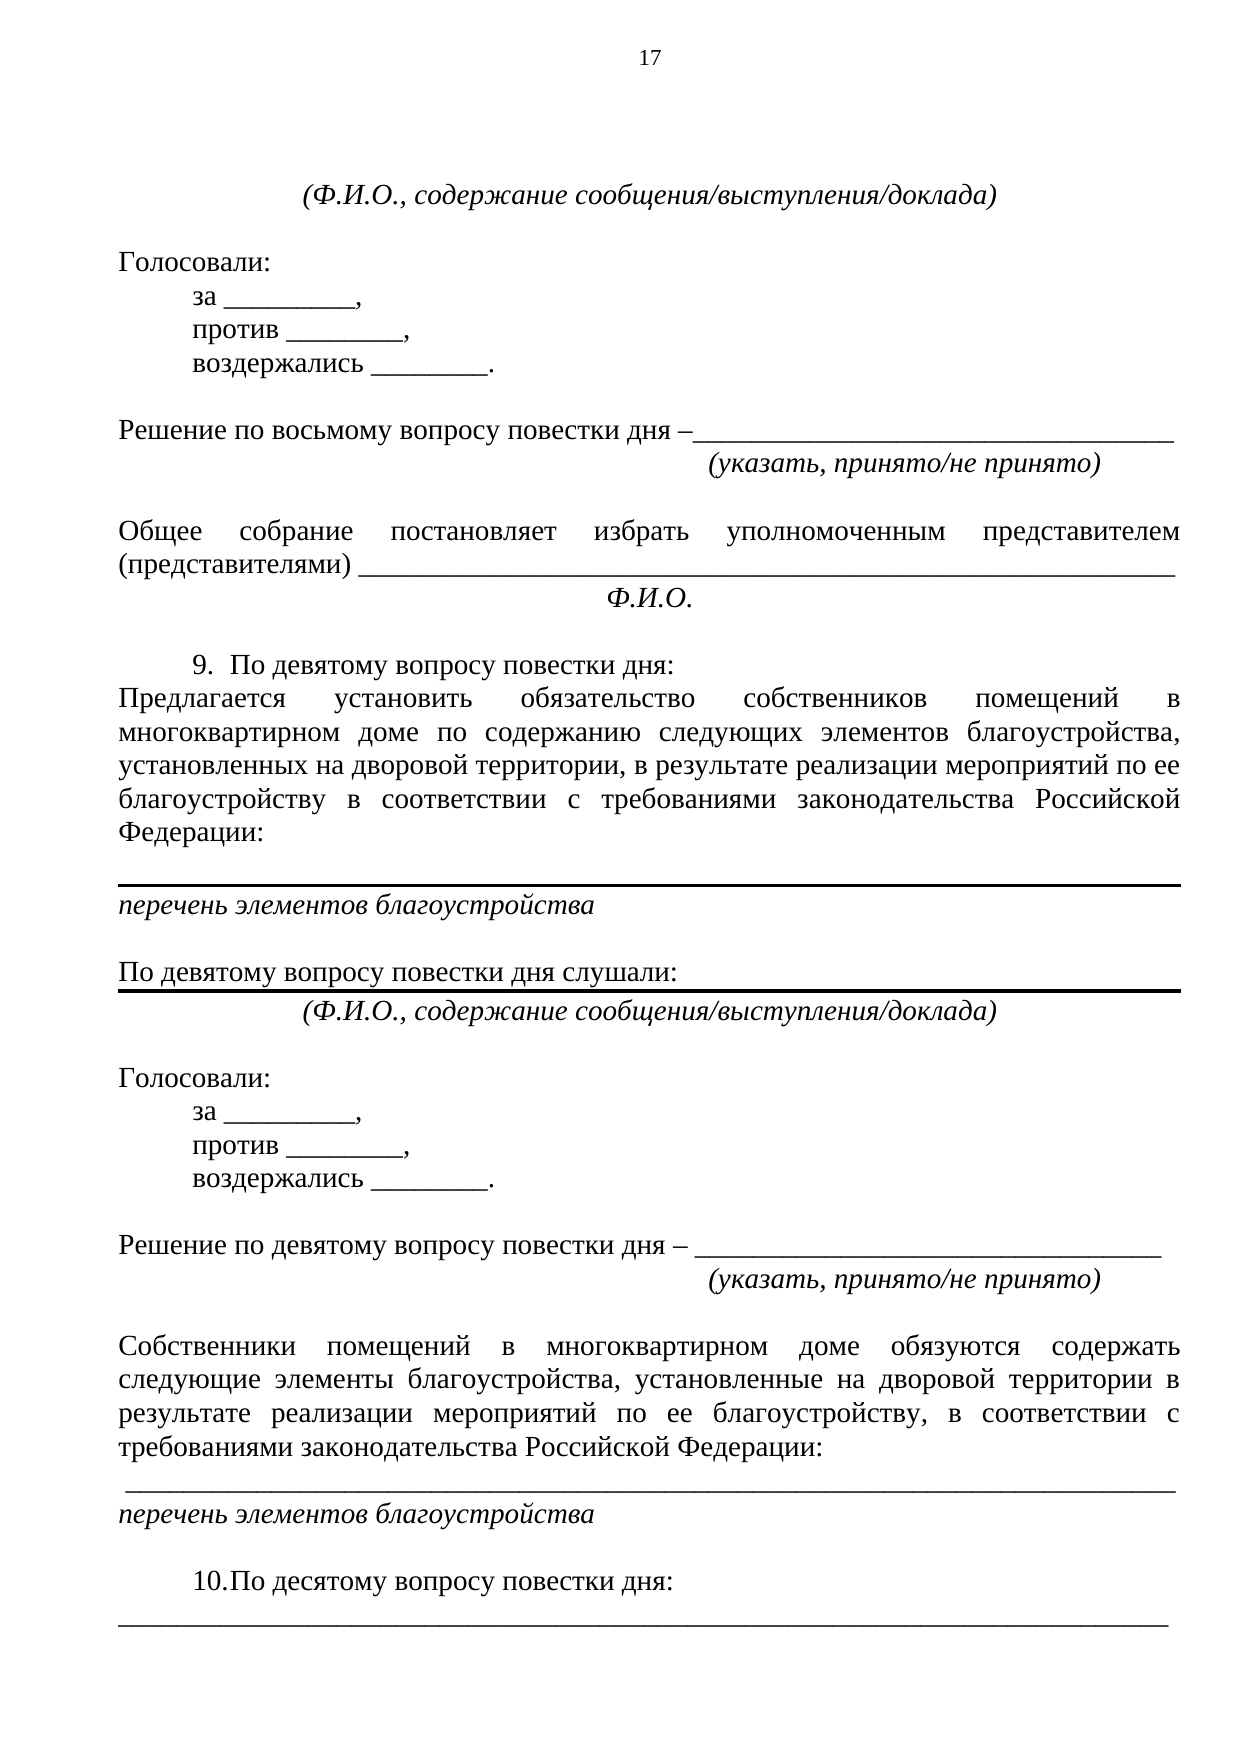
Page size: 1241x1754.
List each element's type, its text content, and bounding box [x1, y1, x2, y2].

text Решение по девятому вопросу повестки дня – ________________________________ [118, 1227, 1181, 1261]
text (указать, принято/не принято) [634, 446, 1181, 479]
text перечень элементов благоустройства [118, 887, 1181, 920]
text за _________, [118, 278, 1181, 311]
text Голосовали: [118, 1060, 1181, 1093]
text Решение по восьмому вопросу повестки дня –_________________________________ [118, 412, 1181, 446]
text воздержались ________. [118, 345, 1181, 378]
text (указать, принято/не принято) [708, 1261, 1181, 1294]
text Голосовали: [118, 244, 1181, 278]
text против ________, [118, 1127, 1181, 1160]
text за _________, [118, 1093, 1181, 1127]
list По десятому вопросу повестки дня: [192, 1563, 1181, 1596]
text перечень элементов благоустройства [118, 1496, 1181, 1529]
text (Ф.И.О., содержание сообщения/выступления/доклада) [118, 177, 1181, 211]
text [118, 1462, 1181, 1496]
text (Ф.И.О., содержание сообщения/выступления/доклада) [118, 993, 1181, 1026]
text Предлагается установить обязательство собственников помещений в многоквартирном доме по содержанию следующих элементов благоустройства, установленных на дворовой территории, в результате реализации мероприятий по ее благоустройству в соответствии с требованиями законодательства Российской Федерации: [118, 680, 1181, 848]
text Ф.И.О. [118, 580, 1181, 613]
text воздержались ________. [118, 1160, 1181, 1194]
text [118, 1596, 1181, 1630]
text Собственники помещений в многоквартирном доме обязуются содержать следующие элементы благоустройства, установленные на дворовой территории в результате реализации мероприятий по ее благоустройству, в соответствии с требованиями законодательства Российской Федерации: [118, 1328, 1181, 1462]
text Общее собрание постановляет избрать уполномоченным представителем (представителями) ________________________________________________________ [118, 513, 1181, 580]
text против ________, [118, 311, 1181, 345]
text По девятому вопросу повестки дня слушали: [118, 954, 1181, 989]
list По девятому вопросу повестки дня: [192, 647, 1181, 680]
